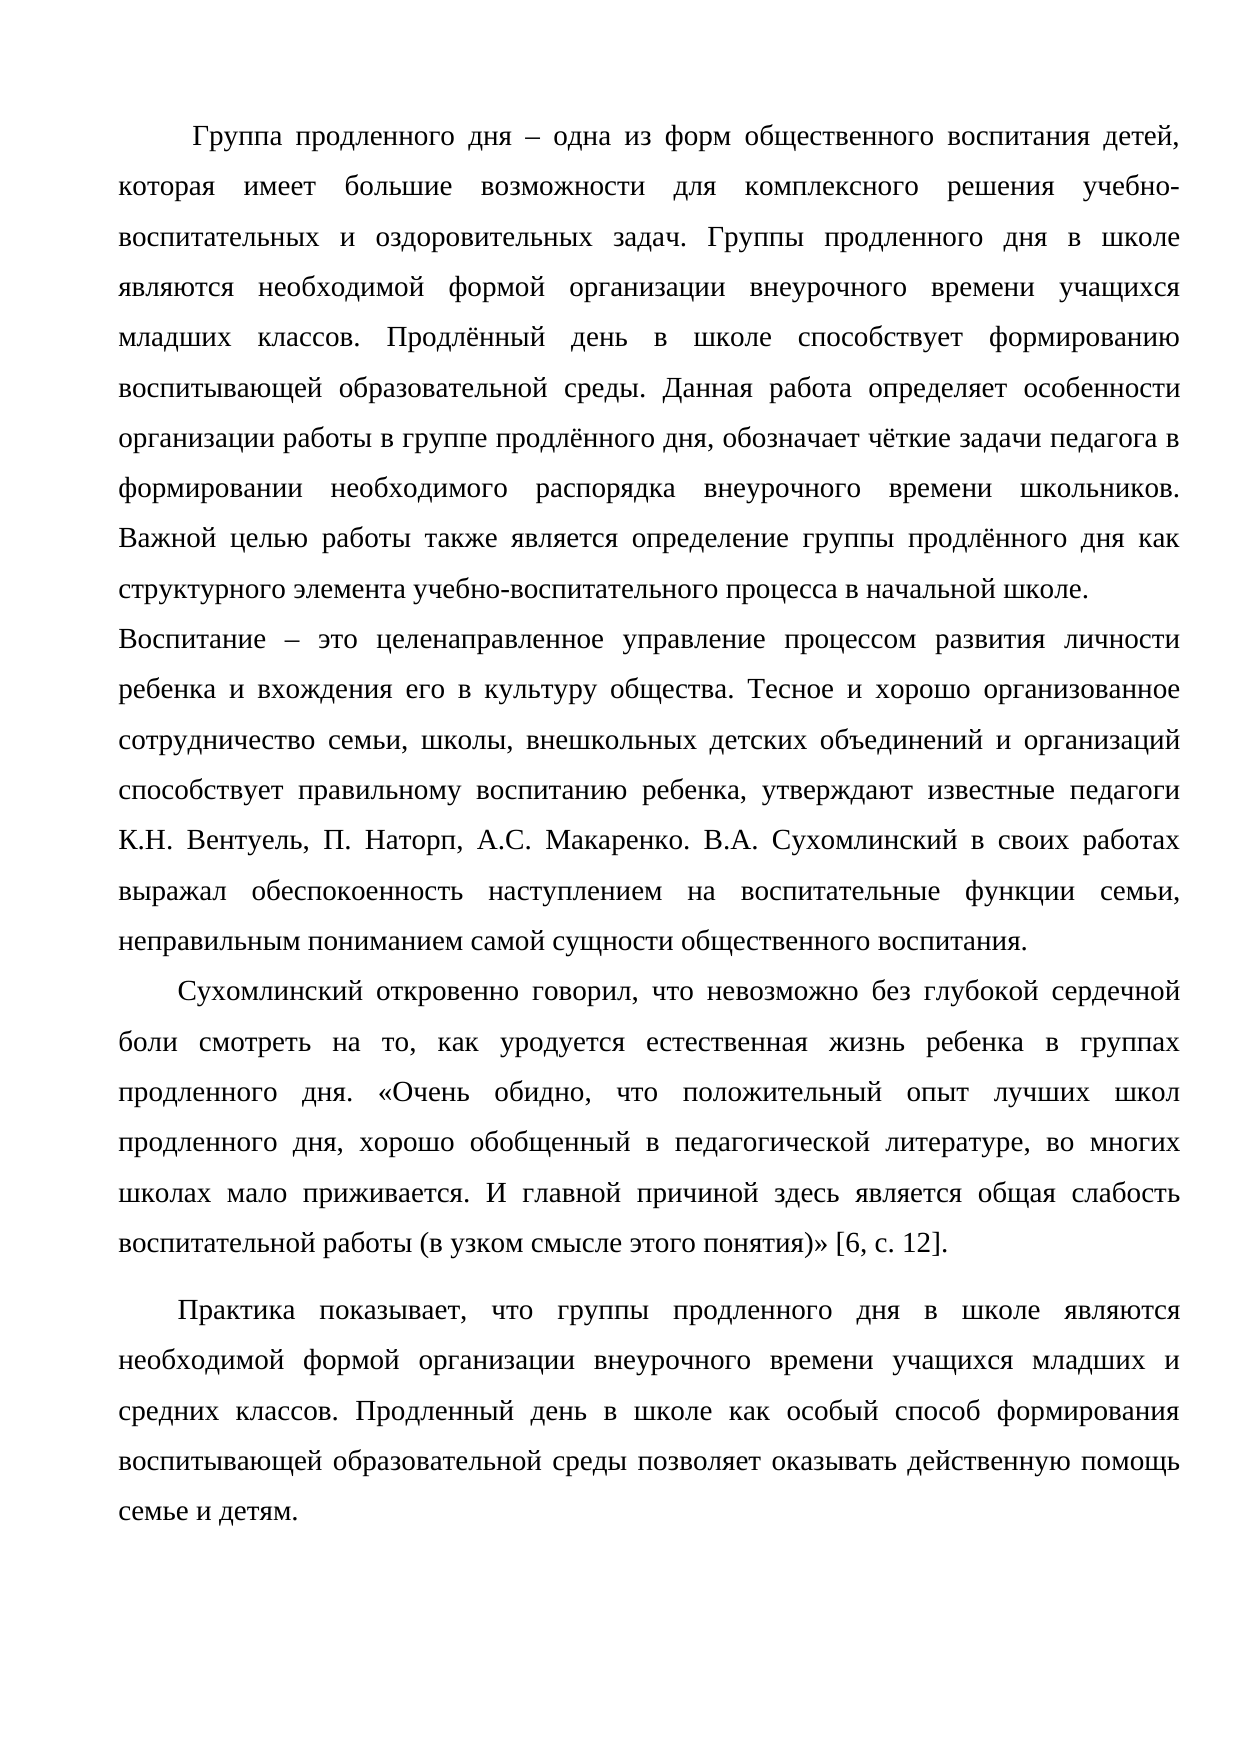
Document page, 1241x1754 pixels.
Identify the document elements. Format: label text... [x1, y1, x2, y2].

text Сухомлинский откровенно говорил, что невозможно без глубокой сердечной боли смотреть на то, как уродуется естественная жизнь ребенка в группах продленного дня. «Очень обидно, что положительный опыт лучших школ продленного дня, хорошо обобщенный в педагогической литературе, во многих школах мало приживается. И главной причиной здесь является общая слабость воспитательной работы (в узком смысле этого понятия)» [6, с. 12]. [118, 973, 1181, 1258]
text Группа продленного дня – одна из форм общественного воспитания детей, которая имеет большие возможности для комплексного решения учебно-воспитательных и оздоровительных задач. Группы продленного дня в школе являются необходимой формой организации внеурочного времени учащихся младших классов. Продлённый день в школе способствует формированию воспитывающей образовательной среды. Данная работа определяет особенности организации работы в группе продлённого дня, обозначает чёткие задачи педагога в формировании необходимого распорядка внеурочного времени школьников. Важной целью работы также является определение группы продлённого дня как структурного элемента учебно-воспитательного процесса в начальной школе. [118, 118, 1181, 604]
text Воспитание – это целенаправленное управление процессом развития личности ребенка и вхождения его в культуру общества. Тесное и хорошо организованное сотрудничество семьи, школы, внешкольных детских объединений и организаций способствует правильному воспитанию ребенка, утверждают известные педагоги К.Н. Вентуель, П. Наторп, А.С. Макаренко. В.А. Сухомлинский в своих работах выражал обеспокоенность наступлением на воспитательные функции семьи, неправильным пониманием самой сущности общественного воспитания. [118, 621, 1181, 957]
text Практика показывает, что группы продленного дня в школе являются необходимой формой организации внеурочного времени учащихся младших и средних классов. Продленный день в школе как особый способ формирования воспитывающей образовательной среды позволяет оказывать действенную помощь семье и детям. [118, 1292, 1181, 1527]
